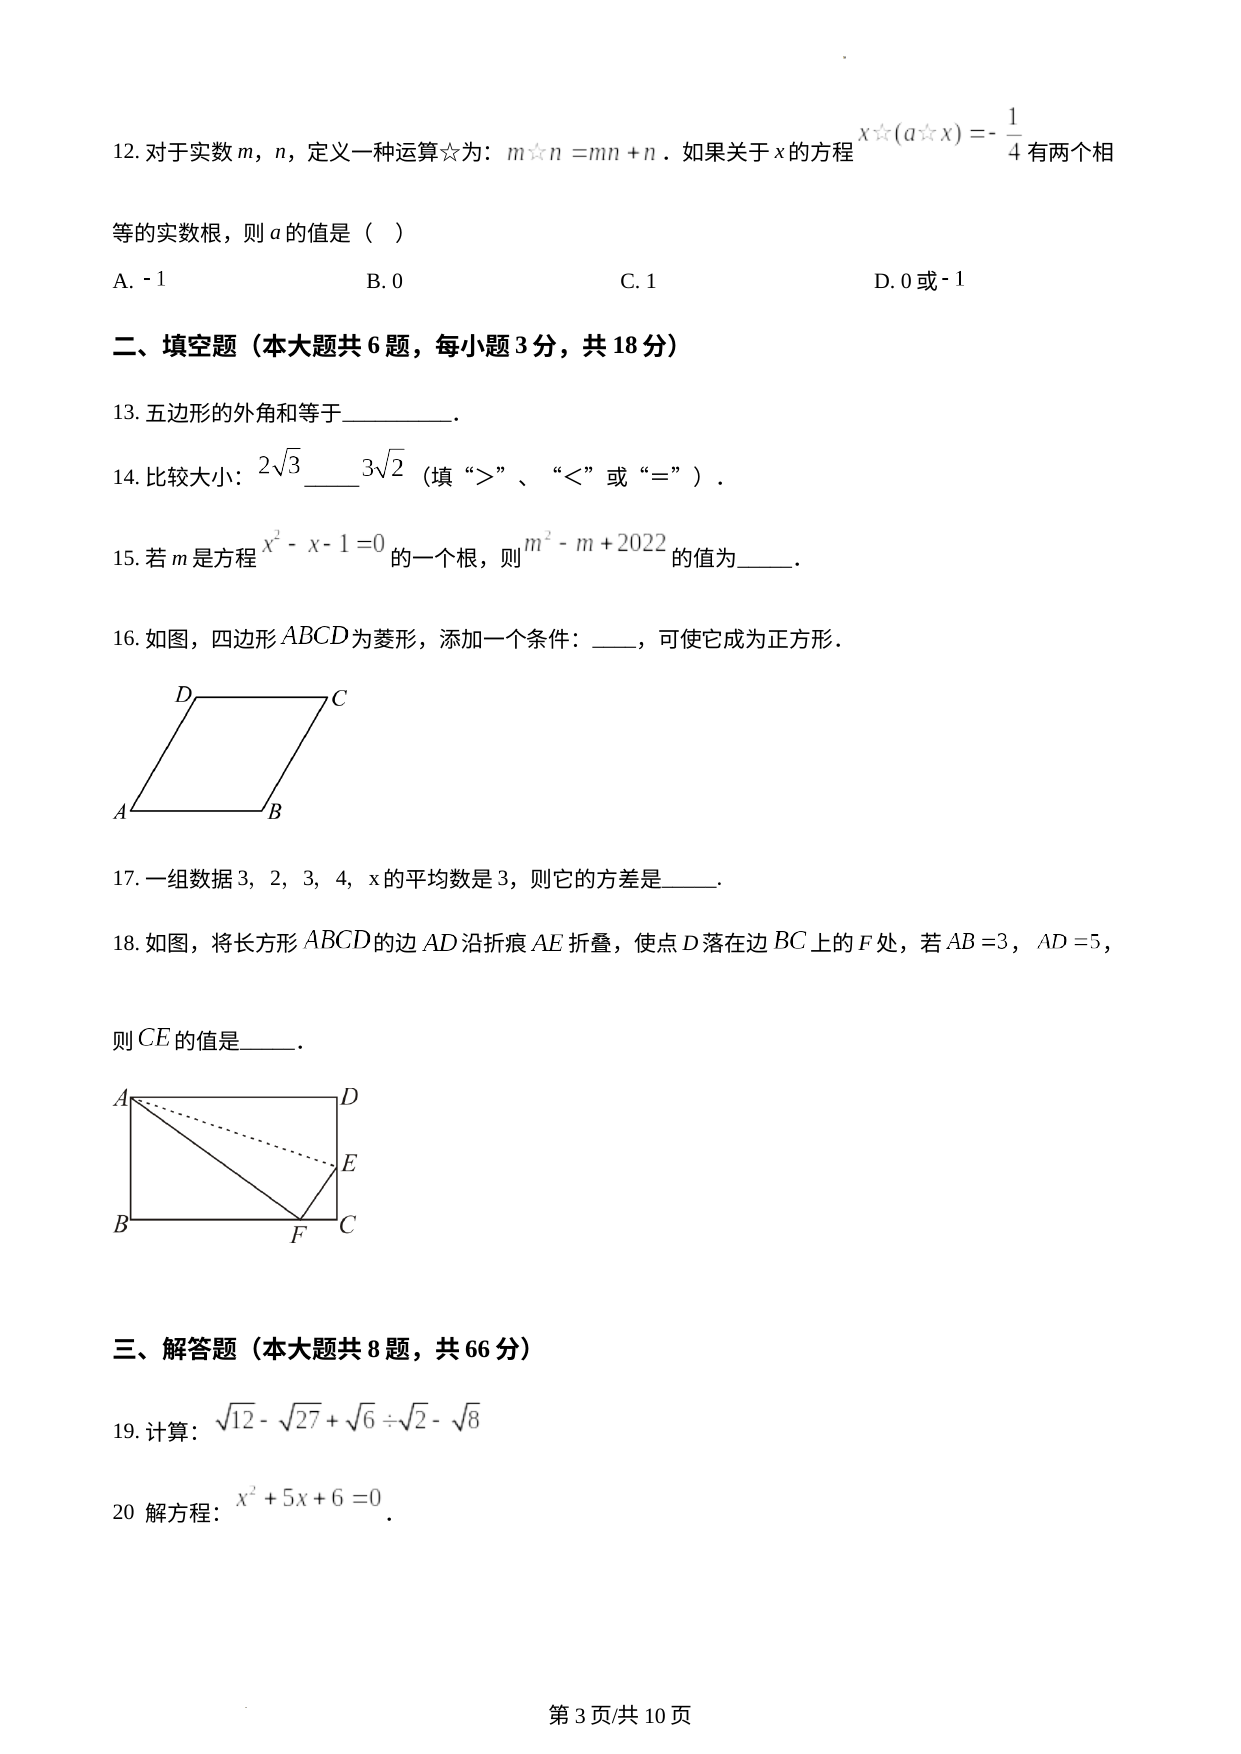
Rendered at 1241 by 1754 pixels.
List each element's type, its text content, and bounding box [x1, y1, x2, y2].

text 17. 一组数据3，2，3，4，x的平均数是3，则它的方差是_____． [112, 861, 1128, 894]
text 19. 计算： [112, 1399, 1128, 1464]
text 三、解答题（本大题共8题，共66分） [112, 1316, 1128, 1381]
text 18. 如图，将长方形的边沿折痕折叠，使点D落在边上的F处，若，，则的值是_____． [112, 910, 1128, 1072]
text 20 解方程：． [112, 1479, 1128, 1544]
text 二、填空题（本大题共6题，每小题3分，共18分） [112, 312, 1128, 377]
text A. B. 0 C. 1 D. 0或 [112, 264, 1128, 296]
text 13. 五边形的外角和等于__________． [112, 395, 1128, 428]
text 14. 比较大小：_____（填“＞”、“＜”或“＝”）． [112, 444, 1128, 509]
picture [112, 1088, 358, 1243]
text 16. 如图，四边形为菱形，添加一个条件：____，可使它成为正方形． [112, 605, 1128, 670]
picture [112, 686, 347, 819]
text 15. 若m是方程的一个根，则的值为_____． [112, 524, 1128, 589]
text 12. 对于实数m，n，定义一种运算☆为：．如果关于x的方程有两个相等的实数根，则a的值是（ ） [112, 102, 1128, 248]
